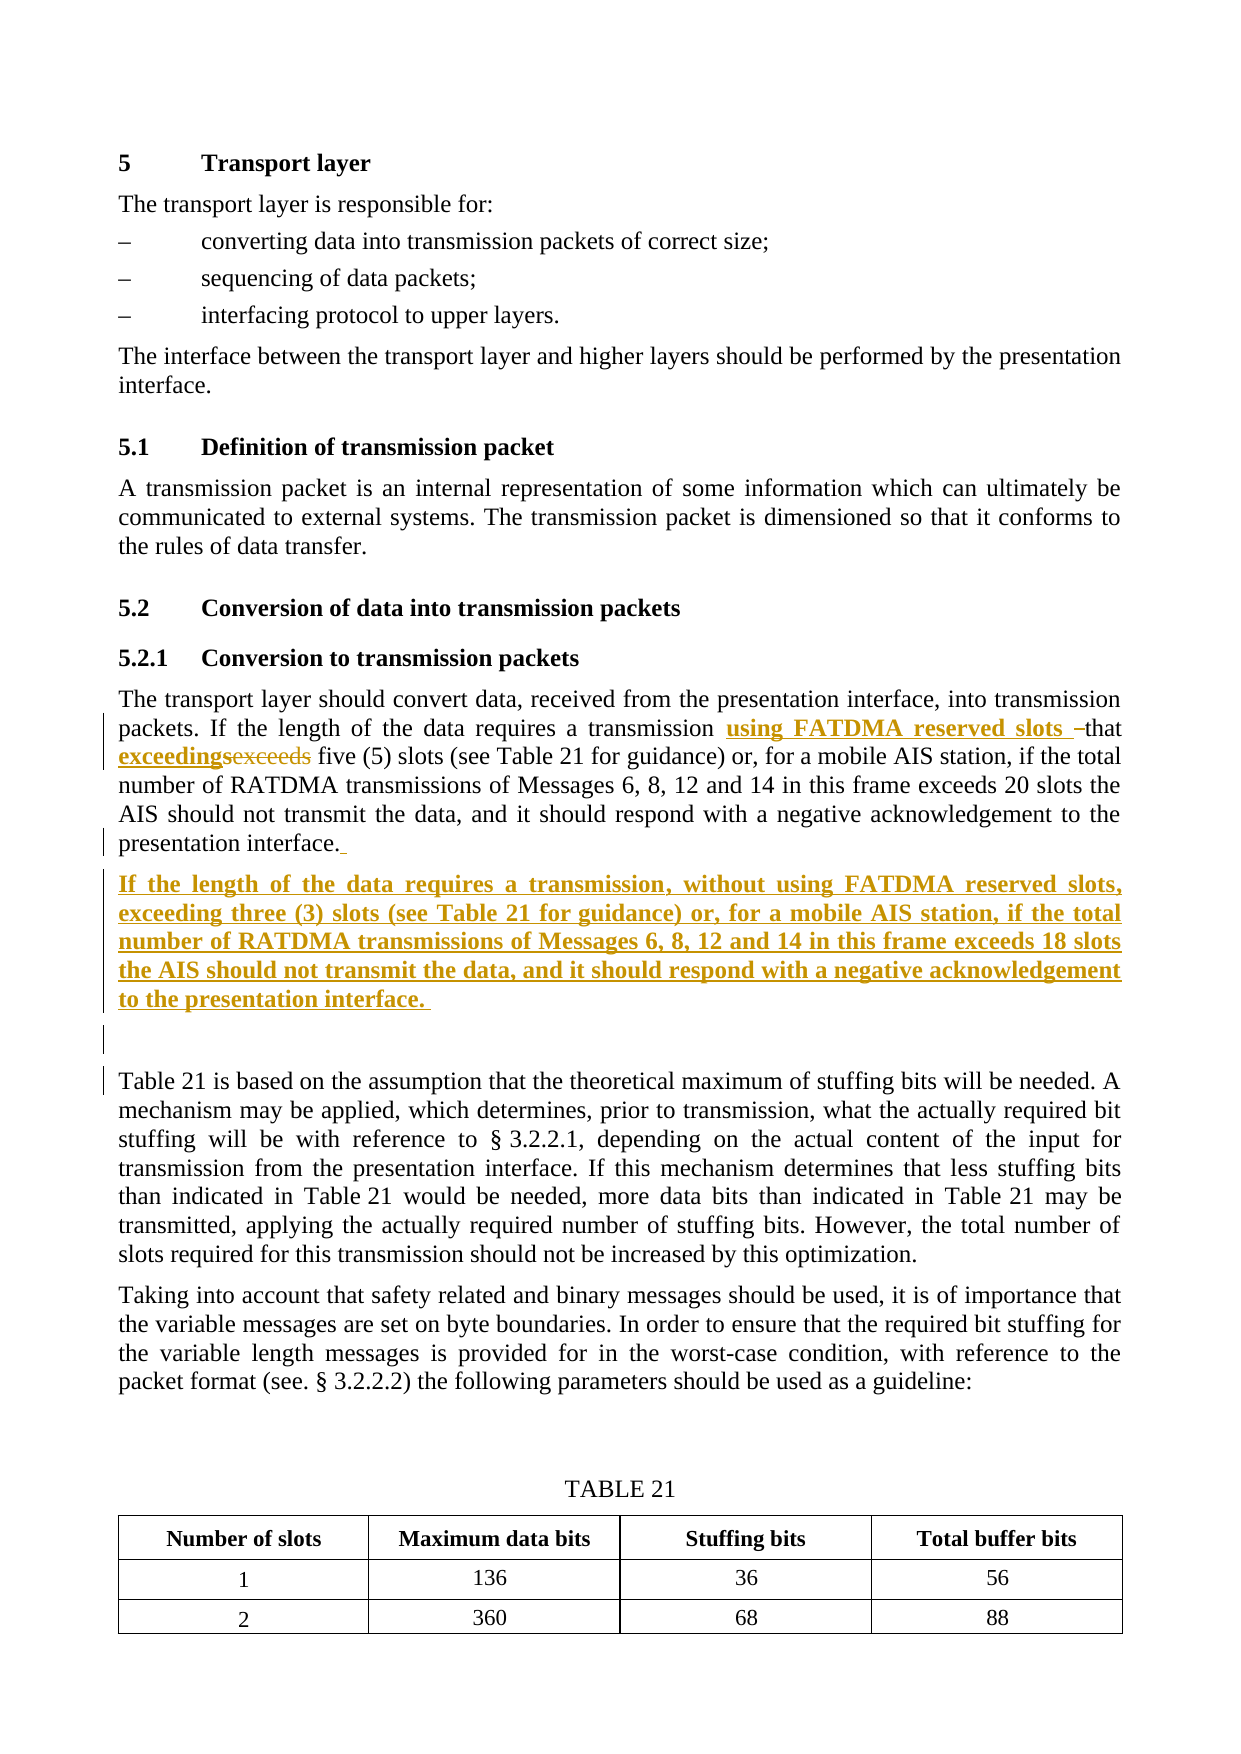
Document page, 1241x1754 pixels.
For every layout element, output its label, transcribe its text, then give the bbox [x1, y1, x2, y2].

text – sequencing of data packets; [118, 263, 1122, 292]
subtitle 5 Transport layer [118, 148, 1122, 176]
text The transport layer is responsible for: [118, 189, 1122, 218]
subtitle 5.1 Definition of transmission packet [118, 432, 1122, 461]
text TABLE 21 [118, 1474, 1122, 1503]
table_cell 56 [872, 1560, 1122, 1599]
text Table 21 is based on the assumption that the theoretical maximum of stuffing bits will be needed. A mechanism may be applied, which determines, prior to transmission, what the actually required bit stuffing will be with reference to § 3.2.2.1, depending on the actual content of the input for transmission from the presentation interface. If this mechanism determines that less stuffing bits than indicated in Table 21 would be needed, more data bits than indicated in Table 21 may be transmitted, applying the actually required number of stuffing bits. However, the total number of slots required for this transmission should not be increased by this optimization. [118, 1066, 1122, 1268]
table_header Number of slots [119, 1516, 368, 1559]
text A transmission packet is an internal representation of some information which can ultimately be communicated to external systems. The transmission packet is dimensioned so that it conforms to the rules of data transfer. [118, 473, 1122, 560]
text – interfacing protocol to upper layers. [118, 300, 1122, 329]
table_cell 36 [621, 1560, 871, 1599]
text The interface between the transport layer and higher layers should be performed by the presentation interface. [118, 341, 1122, 399]
table_header Maximum data bits [369, 1516, 619, 1559]
table_cell 136 [369, 1560, 619, 1599]
table_cell 68 [621, 1600, 871, 1633]
subtitle 5.2 Conversion of data into transmission packets [118, 593, 1122, 622]
text Taking into account that safety related and binary messages should be used, it is of importance that the variable messages are set on byte boundaries. In order to ensure that the required bit stuffing for the variable length messages is provided for in the worst-case condition, with reference to the packet format (see. § 3.2.2.2) the following parameters should be used as a guideline: [118, 1280, 1122, 1395]
table_cell 360 [369, 1600, 619, 1633]
text – converting data into transmission packets of correct size; [118, 226, 1122, 255]
table_cell 2 [119, 1600, 368, 1633]
table_header Total buffer bits [872, 1516, 1122, 1559]
table_header Stuffing bits [621, 1516, 871, 1559]
subtitle 5.2.1 Conversion to transmission packets [118, 643, 1122, 671]
text The transport layer should convert data, received from the presentation interface, into transmission packets. If the length of the data requires a transmission that five (5) slots (see Table 21 for guidance) or, for a mobile AIS station, if the total number of RATDMA transmissions of Messages 6, 8, 12 and 14 in this frame exceeds 20 slots the AIS should not transmit the data, and it should respond with a negative acknowledgement to the presentation interface. [118, 684, 1122, 856]
table_cell 88 [872, 1600, 1122, 1633]
table_cell 1 [119, 1560, 368, 1599]
